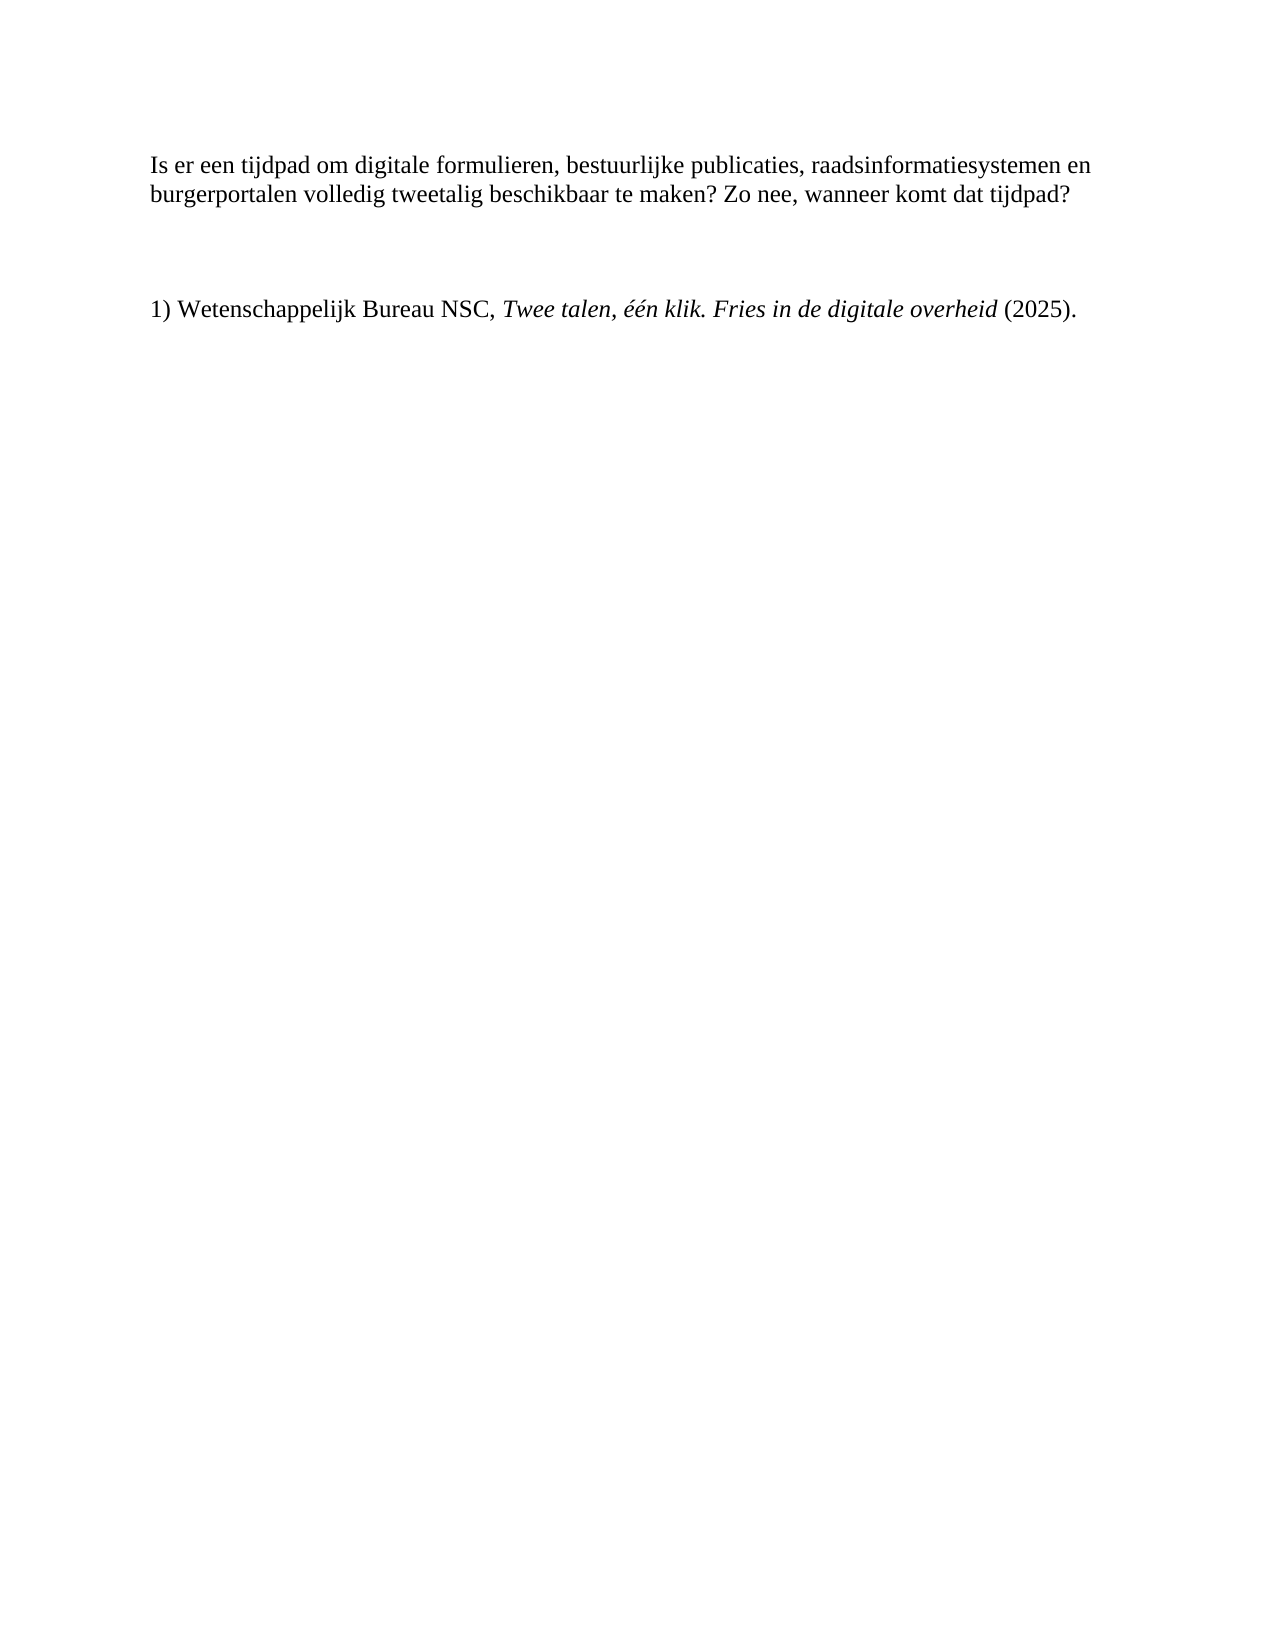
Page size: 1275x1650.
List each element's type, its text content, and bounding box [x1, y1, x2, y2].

text 1) Wetenschappelijk Bureau NSC, Twee talen, één klik. Fries in de digitale overheid (2025). [150, 294, 1125, 351]
